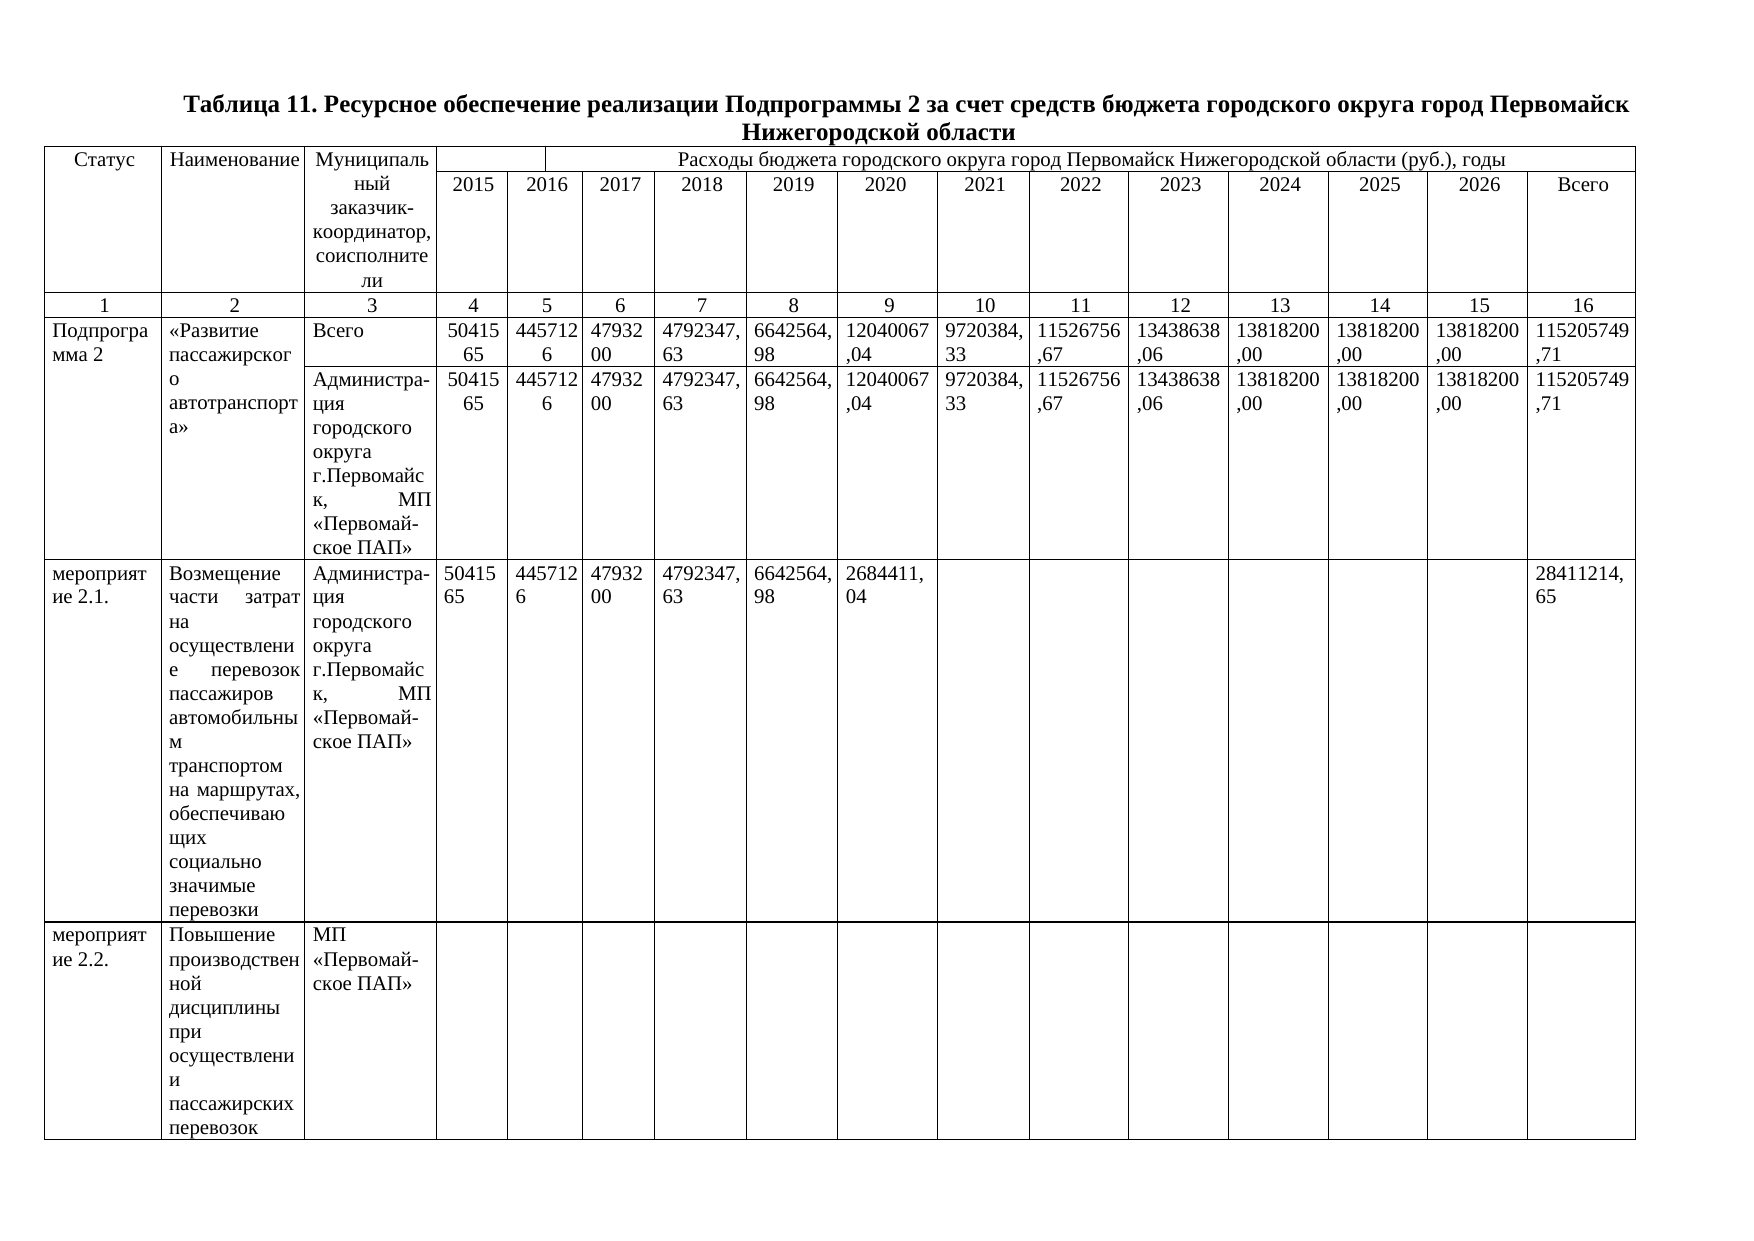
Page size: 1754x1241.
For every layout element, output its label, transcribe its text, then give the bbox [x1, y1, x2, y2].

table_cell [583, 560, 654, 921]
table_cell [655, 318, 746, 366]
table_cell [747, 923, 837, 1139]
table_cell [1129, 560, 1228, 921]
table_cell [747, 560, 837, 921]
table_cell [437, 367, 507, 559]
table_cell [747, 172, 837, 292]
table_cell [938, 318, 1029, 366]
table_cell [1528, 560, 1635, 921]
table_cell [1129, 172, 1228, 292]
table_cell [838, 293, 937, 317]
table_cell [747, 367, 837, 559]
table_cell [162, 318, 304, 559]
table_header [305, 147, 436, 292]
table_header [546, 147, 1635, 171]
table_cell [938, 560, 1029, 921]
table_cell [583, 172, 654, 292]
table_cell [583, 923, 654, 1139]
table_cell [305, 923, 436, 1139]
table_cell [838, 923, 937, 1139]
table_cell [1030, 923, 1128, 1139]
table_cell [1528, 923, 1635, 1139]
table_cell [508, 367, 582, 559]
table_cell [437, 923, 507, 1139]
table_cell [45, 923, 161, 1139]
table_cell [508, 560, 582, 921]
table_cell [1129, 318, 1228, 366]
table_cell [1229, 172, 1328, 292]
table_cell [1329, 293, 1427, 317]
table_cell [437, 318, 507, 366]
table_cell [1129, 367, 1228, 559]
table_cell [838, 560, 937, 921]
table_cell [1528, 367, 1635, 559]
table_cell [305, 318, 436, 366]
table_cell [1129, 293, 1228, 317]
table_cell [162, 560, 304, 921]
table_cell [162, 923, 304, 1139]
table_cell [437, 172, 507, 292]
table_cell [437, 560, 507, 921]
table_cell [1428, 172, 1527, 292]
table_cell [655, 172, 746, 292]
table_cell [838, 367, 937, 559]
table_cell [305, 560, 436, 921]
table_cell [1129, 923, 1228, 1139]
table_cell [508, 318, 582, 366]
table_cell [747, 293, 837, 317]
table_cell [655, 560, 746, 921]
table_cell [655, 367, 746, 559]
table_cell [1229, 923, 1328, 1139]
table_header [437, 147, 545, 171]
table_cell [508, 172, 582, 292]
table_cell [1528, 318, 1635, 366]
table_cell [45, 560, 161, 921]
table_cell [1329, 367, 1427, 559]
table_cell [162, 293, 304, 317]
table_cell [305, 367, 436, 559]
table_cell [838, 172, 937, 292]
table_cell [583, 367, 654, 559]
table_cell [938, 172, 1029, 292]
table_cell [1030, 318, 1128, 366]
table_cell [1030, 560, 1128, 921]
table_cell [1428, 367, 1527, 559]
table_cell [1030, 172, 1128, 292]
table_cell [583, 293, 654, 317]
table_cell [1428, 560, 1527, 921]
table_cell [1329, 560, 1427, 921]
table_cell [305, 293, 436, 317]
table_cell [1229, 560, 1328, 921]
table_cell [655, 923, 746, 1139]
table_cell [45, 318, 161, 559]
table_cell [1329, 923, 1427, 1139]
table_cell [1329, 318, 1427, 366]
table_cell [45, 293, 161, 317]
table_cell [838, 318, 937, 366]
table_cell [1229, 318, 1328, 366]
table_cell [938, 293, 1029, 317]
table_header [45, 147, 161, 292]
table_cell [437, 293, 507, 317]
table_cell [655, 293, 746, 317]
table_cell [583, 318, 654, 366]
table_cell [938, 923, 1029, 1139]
text Таблица 11. Ресурсное обеспечение реализации Подпрограммы 2 за счет средств бюджета городского округа город Первомайск Нижегородской области [118, 89, 1639, 146]
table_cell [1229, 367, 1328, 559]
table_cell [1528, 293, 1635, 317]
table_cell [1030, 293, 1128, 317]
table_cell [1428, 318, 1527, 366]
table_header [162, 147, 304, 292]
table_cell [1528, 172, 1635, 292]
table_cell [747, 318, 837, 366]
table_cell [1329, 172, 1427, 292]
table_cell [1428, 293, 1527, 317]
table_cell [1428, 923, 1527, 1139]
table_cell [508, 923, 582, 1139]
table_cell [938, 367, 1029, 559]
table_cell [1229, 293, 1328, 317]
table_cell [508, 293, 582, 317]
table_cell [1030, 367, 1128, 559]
